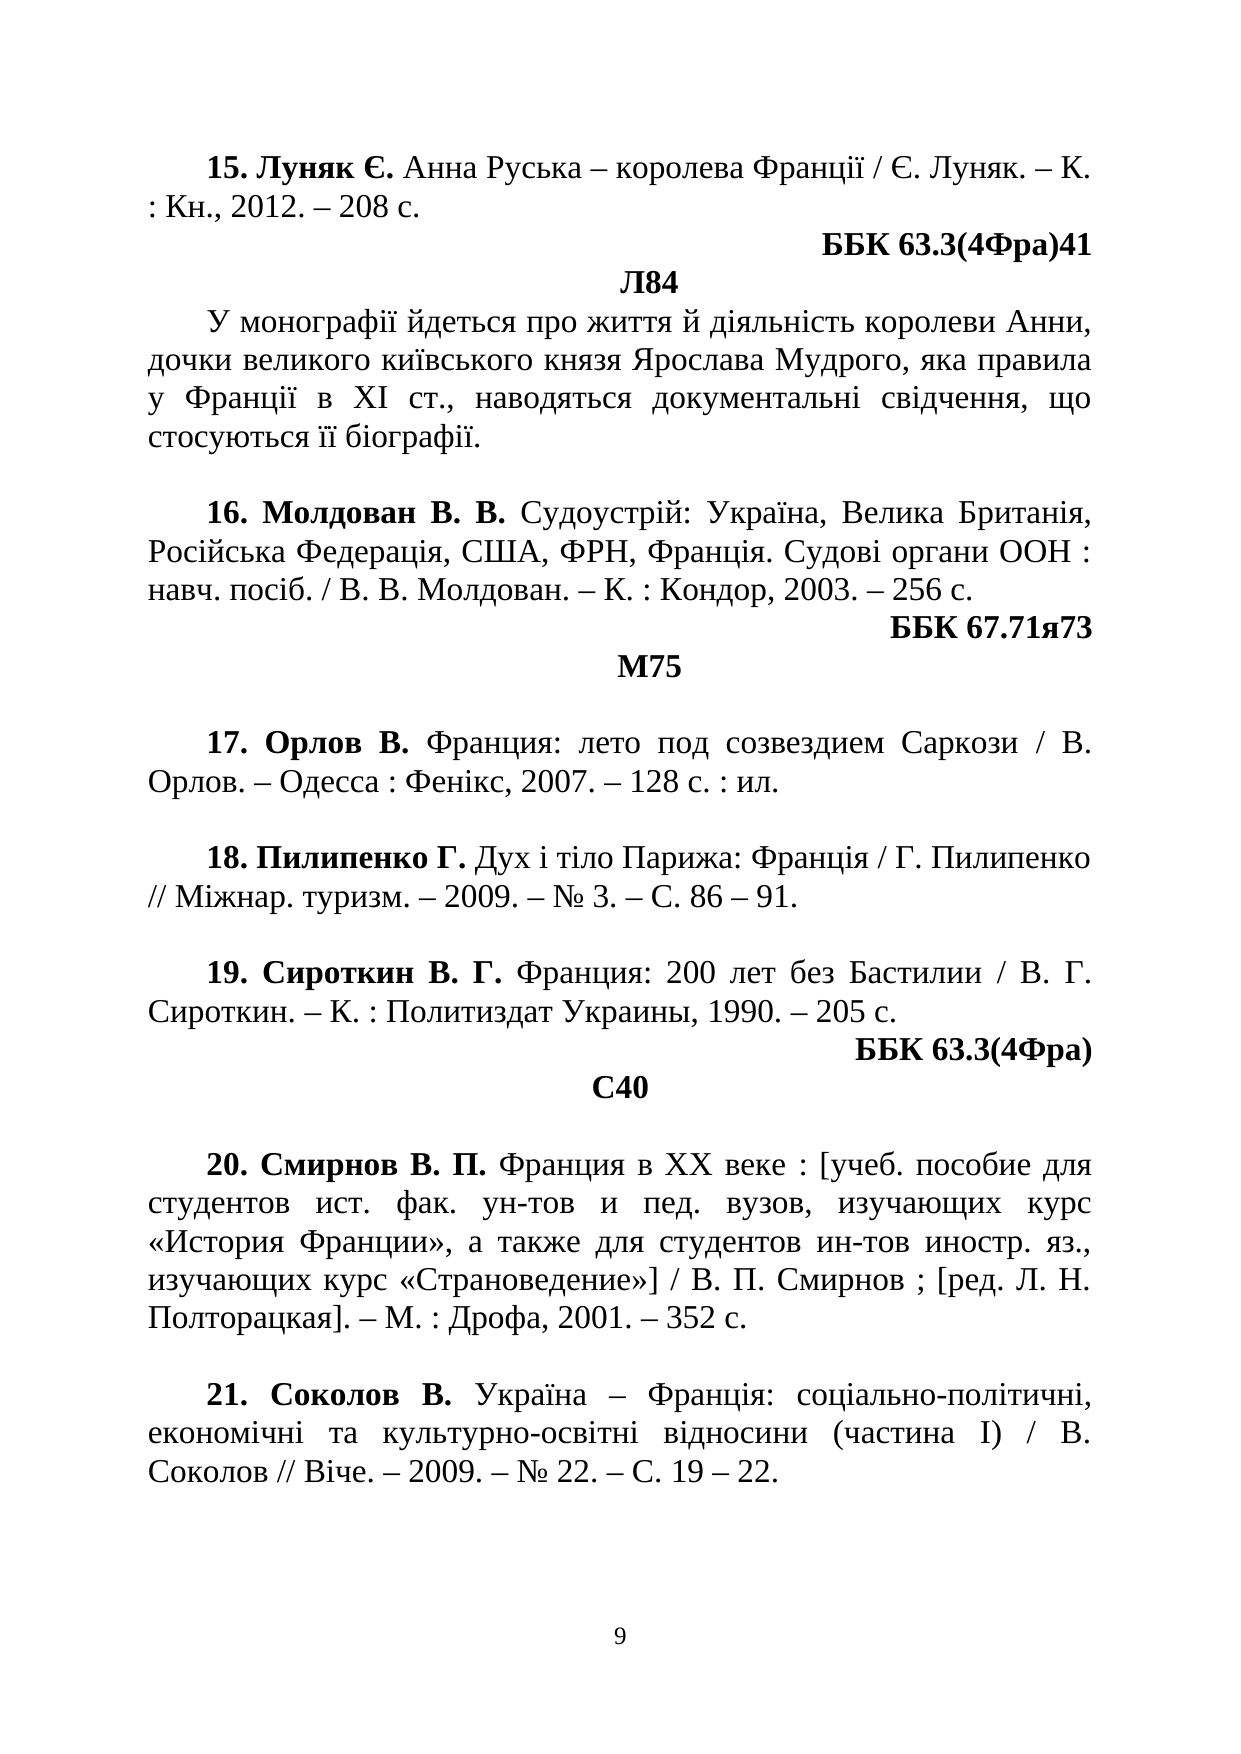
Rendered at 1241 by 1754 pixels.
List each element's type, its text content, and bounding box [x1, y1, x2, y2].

text 20. Смирнов В. П. Франция в XX веке : [учеб. пособие для студентов ист. фак. ун-тов и пед. вузов, изучающих курс «История Франции», а также для студентов ин-тов иностр. яз., изучающих курс «Страноведение»] / В. П. Смирнов ; [ред. Л. Н. Полторацкая]. – М. : Дрофа, 2001. – 352 с. [148, 1144, 1092, 1336]
text 18. Пилипенко Г. Дух і тіло Парижа: Франція / Г. Пилипенко // Міжнар. туризм. – 2009. – № 3. – С. 86 – 91. [148, 838, 1092, 914]
text 17. Орлов В. Франция: лето под созвездием Саркози / В. Орлов. – Одесса : Фенікс, 2007. – 128 с. : ил. [148, 723, 1092, 799]
text ББК 63.3(4Фра) [148, 1029, 1092, 1068]
text У монографії йдеться про життя й діяльність королеви Анни, дочки великого київського князя Ярослава Мудрого, яка правила у Франції в ХІ ст., наводяться документальні свідчення, що стосуються її біографії. [148, 301, 1092, 454]
text 16. Молдован В. В. Судоустрій: Україна, Велика Британія, Російська Федерація, США, ФРН, Франція. Судові органи ООН : навч. посіб. / В. В. Молдован. – К. : Кондор, 2003. – 256 с. [148, 493, 1092, 608]
text 15. Луняк Є. Анна Руська – королева Франції / Є. Луняк. – К. : Кн., 2012. – 208 с. [148, 148, 1092, 224]
text ББК 63.3(4Фра)41 [148, 224, 1092, 263]
text Л84 [148, 263, 1092, 301]
text С40 [148, 1068, 1092, 1106]
text 19. Сироткин В. Г. Франция: 200 лет без Бастилии / В. Г. Сироткин. – К. : Политиздат Украины, 1990. – 205 с. [148, 953, 1092, 1029]
text 21. Соколов В. Україна – Франція: соціально-політичні, економічні та культурно-освітні відносини (частина І) / В. Соколов // Віче. – 2009. – № 22. – С. 19 – 22. [148, 1374, 1092, 1489]
text М75 [148, 646, 1092, 684]
text ББК 67.71я73 [148, 608, 1092, 646]
